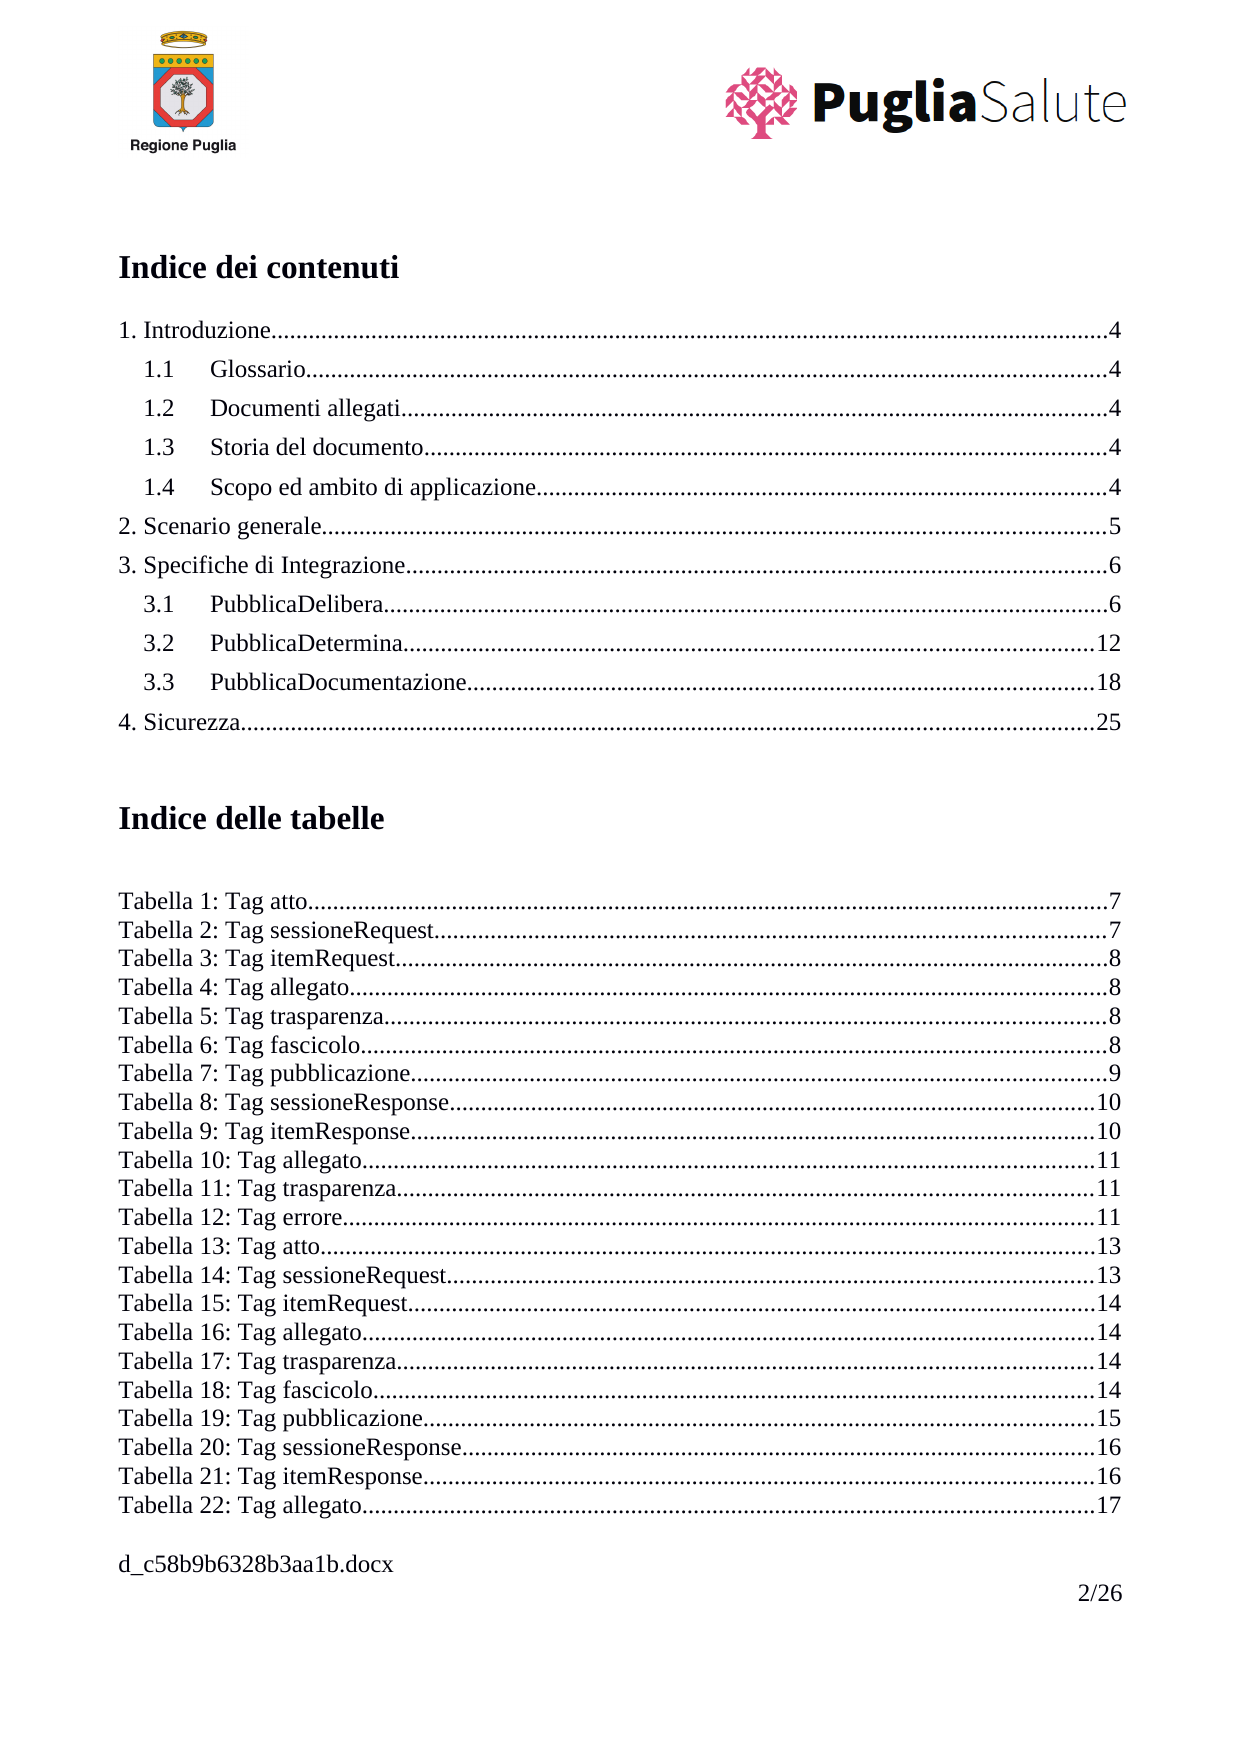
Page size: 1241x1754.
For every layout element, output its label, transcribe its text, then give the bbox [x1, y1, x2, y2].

text 1.2 Documenti allegati 4 [143, 393, 1122, 422]
text 3.3 PubblicaDocumentazione 18 [143, 667, 1122, 696]
text Tabella 7: Tag pubblicazione 9 [118, 1058, 1122, 1087]
text Tabella 4: Tag allegato 8 [118, 972, 1122, 1001]
text Tabella 11: Tag trasparenza 11 [118, 1173, 1122, 1202]
text Indice dei contenuti [118, 248, 1122, 286]
text Tabella 21: Tag itemResponse 16 [118, 1461, 1122, 1490]
text Tabella 18: Tag fascicolo 14 [118, 1375, 1122, 1403]
text 3. Specifiche di Integrazione 6 [118, 550, 1122, 579]
picture [718, 64, 1132, 139]
text Tabella 5: Tag trasparenza 8 [118, 1001, 1122, 1030]
picture [118, 26, 250, 158]
text 1.4 Scopo ed ambito di applicazione 4 [143, 472, 1122, 500]
text Tabella 12: Tag errore 11 [118, 1202, 1122, 1231]
text Tabella 14: Tag sessioneRequest 13 [118, 1260, 1122, 1288]
text Indice delle tabelle [118, 798, 1122, 837]
text 1. Introduzione 4 [118, 315, 1122, 344]
text 1.3 Storia del documento 4 [143, 432, 1122, 461]
text 1.1 Glossario 4 [143, 354, 1122, 383]
text 4. Sicurezza 25 [118, 707, 1122, 735]
text 2. Scenario generale 5 [118, 511, 1122, 539]
text 3.2 PubblicaDetermina 12 [143, 628, 1122, 657]
text Tabella 3: Tag itemRequest 8 [118, 943, 1122, 972]
text Tabella 22: Tag allegato 17 [118, 1490, 1122, 1518]
text Tabella 2: Tag sessioneRequest 7 [118, 915, 1122, 943]
text Tabella 16: Tag allegato 14 [118, 1317, 1122, 1346]
text Tabella 20: Tag sessioneResponse 16 [118, 1432, 1122, 1461]
text Tabella 8: Tag sessioneResponse 10 [118, 1087, 1122, 1116]
text 3.1 PubblicaDelibera 6 [143, 589, 1122, 618]
text Tabella 13: Tag atto 13 [118, 1231, 1122, 1260]
text Tabella 10: Tag allegato 11 [118, 1145, 1122, 1173]
text Tabella 6: Tag fascicolo 8 [118, 1030, 1122, 1058]
text Tabella 19: Tag pubblicazione 15 [118, 1403, 1122, 1432]
text Tabella 9: Tag itemResponse 10 [118, 1116, 1122, 1145]
text Tabella 1: Tag atto 7 [118, 886, 1122, 915]
text Tabella 17: Tag trasparenza 14 [118, 1346, 1122, 1375]
text Tabella 15: Tag itemRequest 14 [118, 1288, 1122, 1317]
